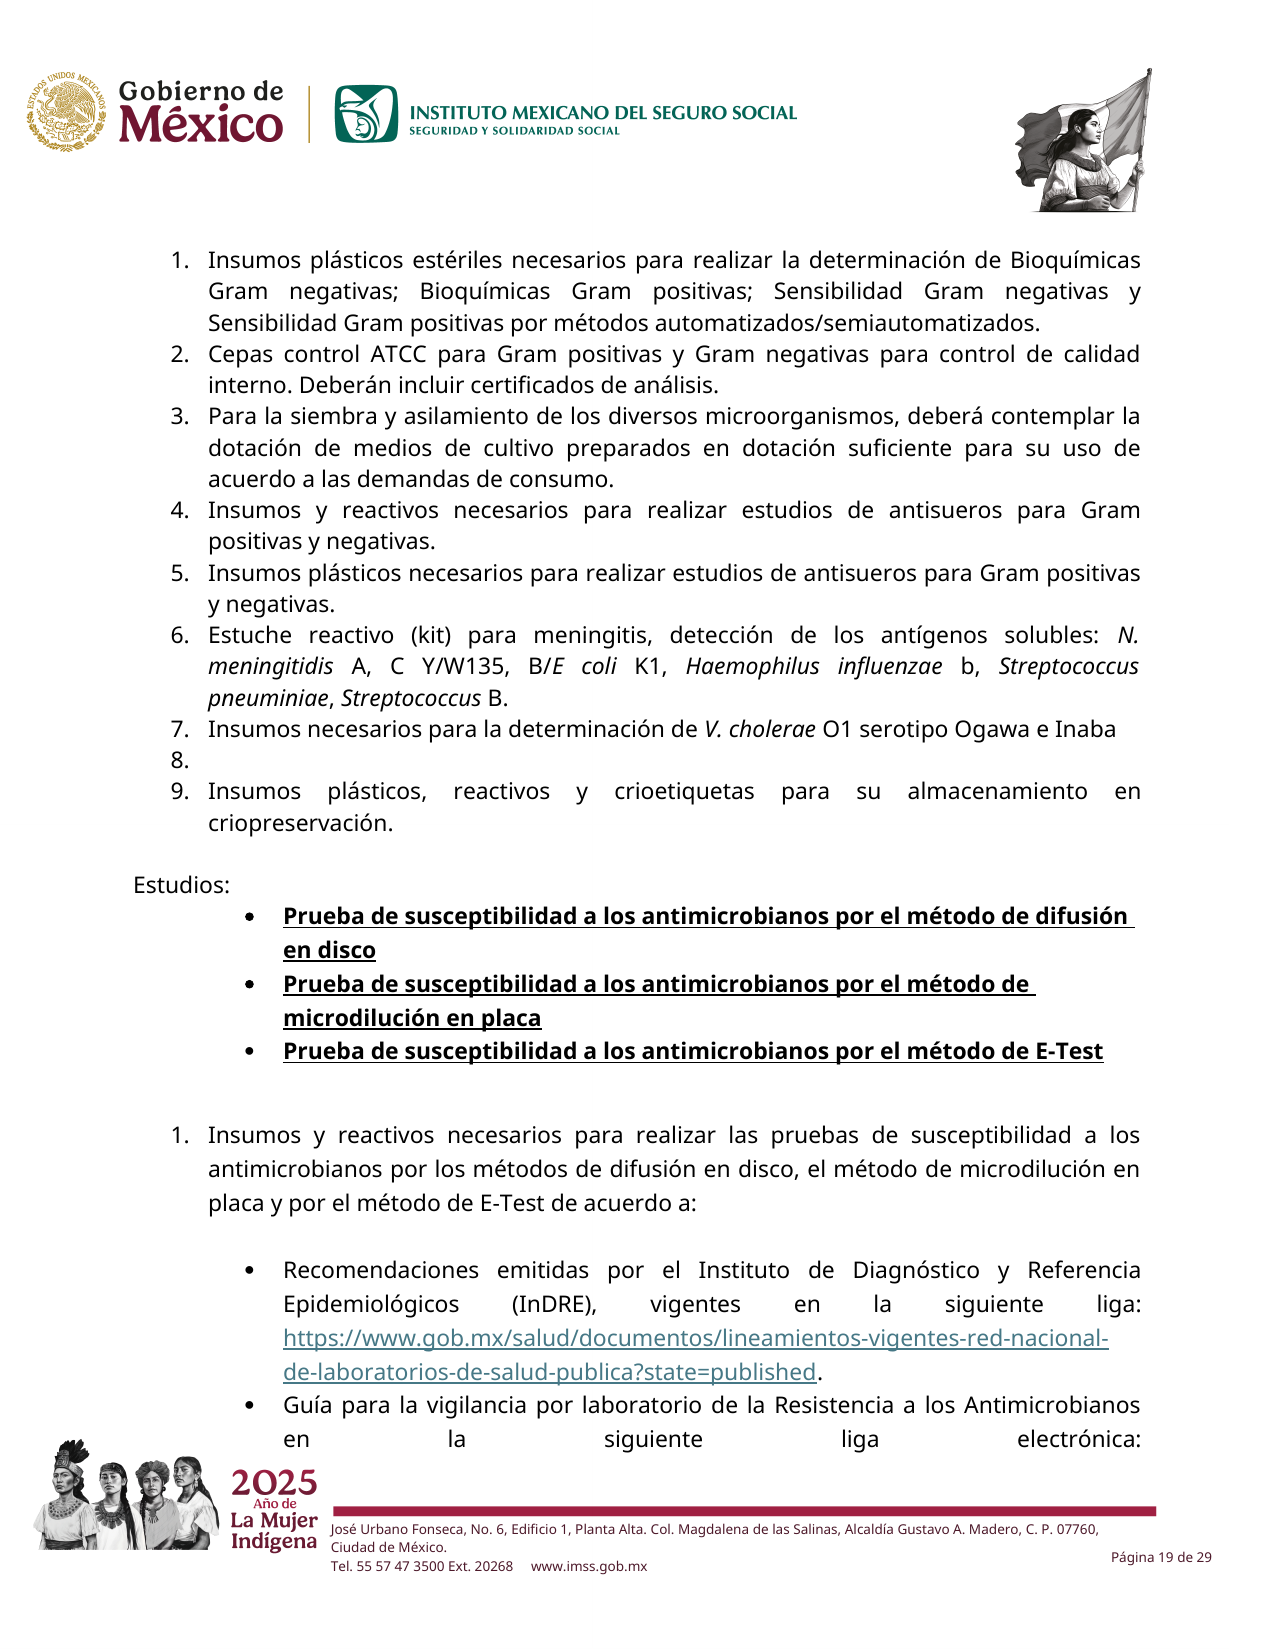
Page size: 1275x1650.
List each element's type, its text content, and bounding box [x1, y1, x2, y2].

list Estuche reactivo (kit) para meningitis, detección de los antígenos solubles: N. meningitidis A, C Y/W135, B/E coli K1, Haemophilus influenzae b, Streptococcus pneuminiae, Streptococcus B. [170, 619, 1142, 713]
list Insumos y reactivos necesarios para realizar estudios de antisueros para Gram positivas y negativas. [170, 494, 1142, 556]
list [245, 1389, 1142, 1454]
list Insumos plásticos estériles necesarios para realizar la determinación de Bioquímicas Gram negativas; Bioquímicas Gram positivas; Sensibilidad Gram negativas y Sensibilidad Gram positivas por métodos automatizados/semiautomatizados. [170, 244, 1142, 338]
list Prueba de susceptibilidad a los antimicrobianos por el método de difusión en disco [245, 900, 1142, 965]
list Insumos plásticos necesarios para realizar estudios de antisueros para Gram positivas y negativas. [170, 556, 1142, 619]
picture [0, 0, 1230, 1649]
list Cepas control ATCC para Gram positivas y Gram negativas para control de calidad interno. Deberán incluir certificados de análisis. [170, 338, 1142, 400]
list Prueba de susceptibilidad a los antimicrobianos por el método de E-Test [245, 1035, 1142, 1066]
list Insumos plásticos, reactivos y crioetiquetas para su almacenamiento en criopreservación. [170, 775, 1142, 838]
list Prueba de susceptibilidad a los antimicrobianos por el método de microdilución en placa [245, 968, 1142, 1033]
list Recomendaciones emitidas por el Instituto de Diagnóstico y Referencia Epidemiológicos (InDRE), vigentes en la siguiente liga: https://www.gob.mx/salud/documentos/lineamientos-vigentes-red-nacional-de-laboratorios-de-salud-publica?state=published. [245, 1254, 1142, 1387]
text Estudios: [133, 869, 1142, 900]
list Insumos y reactivos necesarios para realizar las pruebas de susceptibilidad a los antimicrobianos por los métodos de difusión en disco, el método de microdilución en placa y por el método de E-Test de acuerdo a: [170, 1119, 1142, 1218]
list Insumos necesarios para la determinación de V. cholerae O1 serotipo Ogawa e Inaba [170, 713, 1142, 744]
list Para la siembra y asilamiento de los diversos microorganismos, deberá contemplar la dotación de medios de cultivo preparados en dotación suficiente para su uso de acuerdo a las demandas de consumo. [170, 400, 1142, 494]
